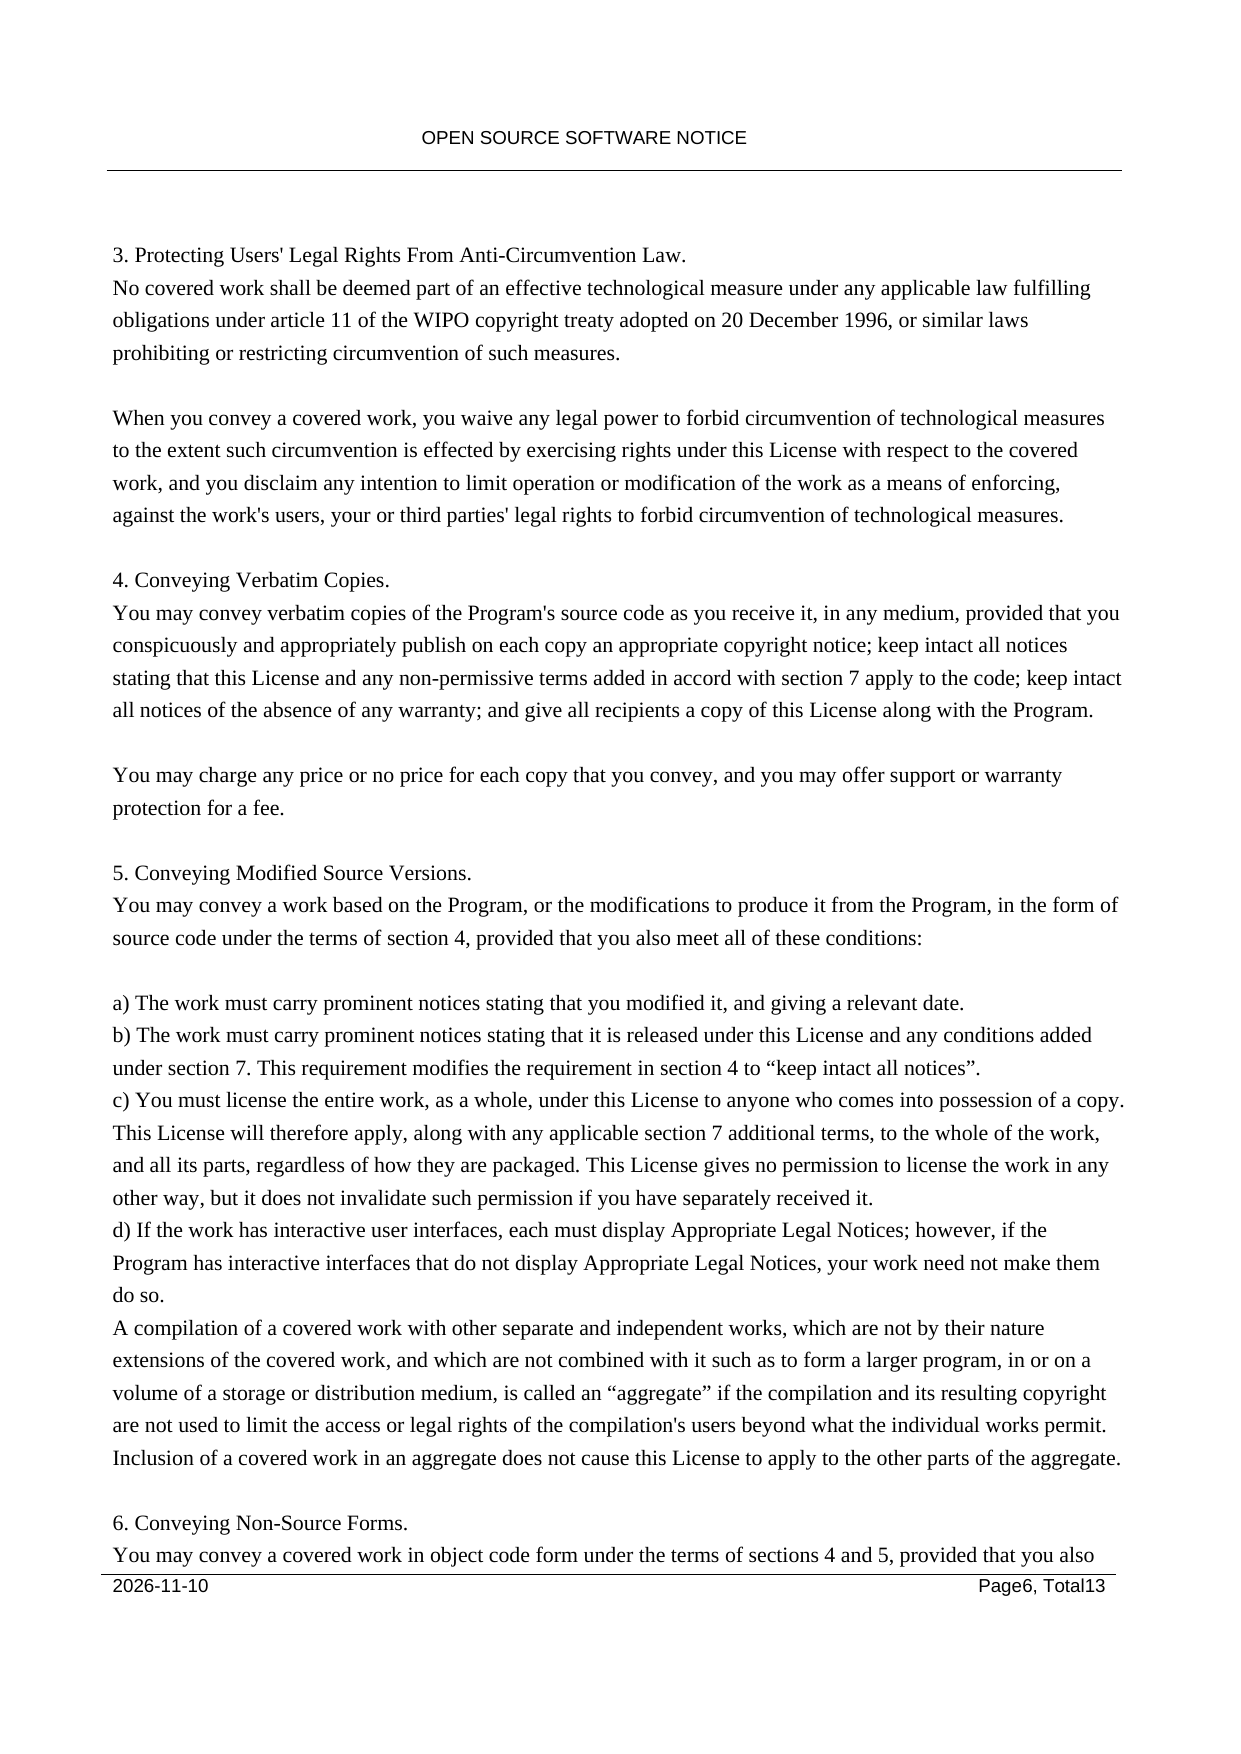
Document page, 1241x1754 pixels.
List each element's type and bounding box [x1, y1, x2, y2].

text [112, 206, 1128, 1571]
